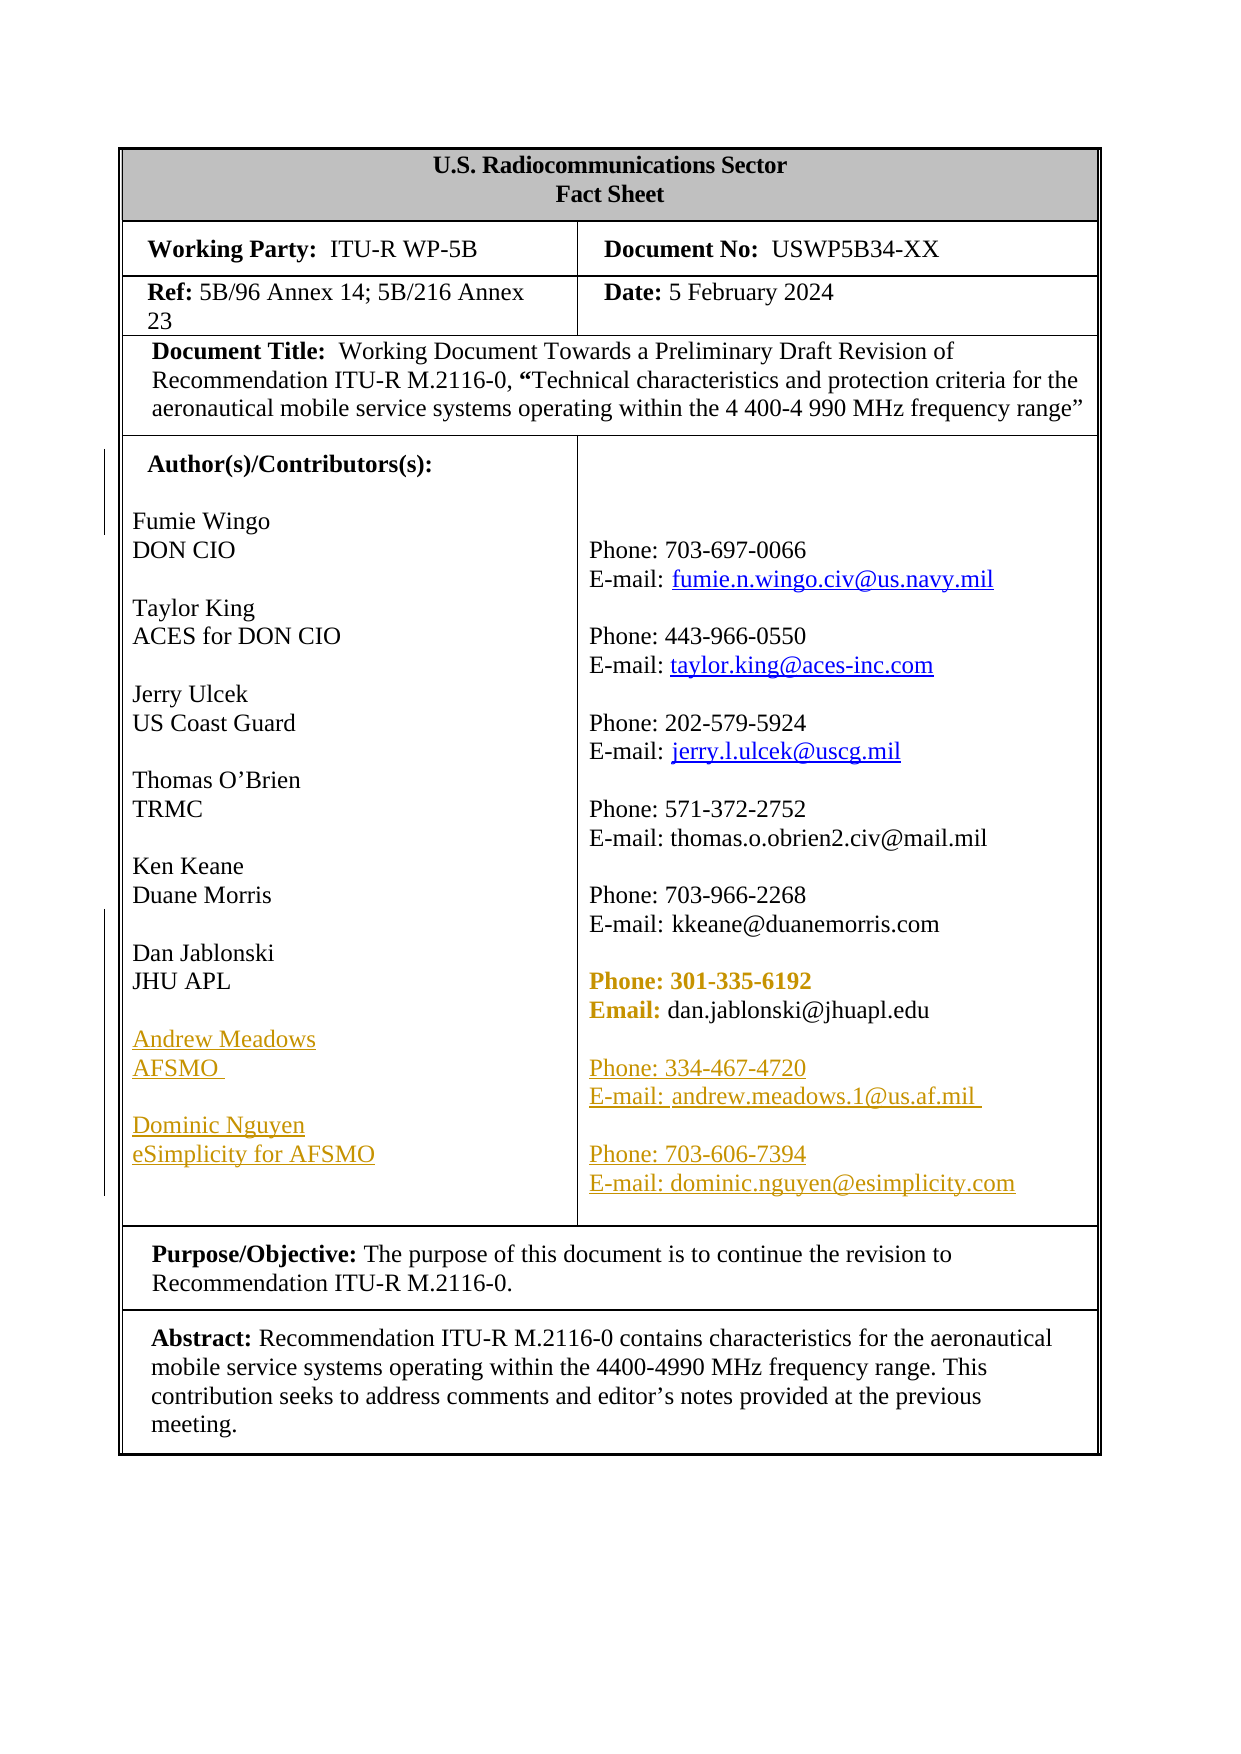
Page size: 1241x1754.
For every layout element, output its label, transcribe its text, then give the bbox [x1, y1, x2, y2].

table_cell Author(s)/Contributors(s): Fumie Wingo DON CIO Taylor King ACES for DON CIO Jerry Ulcek US Coast Guard Thomas O’Brien TRMC Ken Keane Duane Morris Dan Jablonski JHU APL [123, 436, 577, 1225]
table_cell Date: 5 February 2024 [578, 277, 1097, 334]
table_header U.S. Radiocommunications Sector Fact Sheet [123, 150, 1097, 220]
table_cell Ref: 5B/96 Annex 14; 5B/216 Annex 23 [123, 277, 577, 334]
table_cell Document Title: Working Document Towards a Preliminary Draft Revision of Recommendation ITU-R M.2116-0, “Technical characteristics and protection criteria for the aeronautical mobile service systems operating within the 4 400-4 990 MHz frequency range” [123, 336, 1097, 435]
table_cell Purpose/Objective: The purpose of this document is to continue the revision to Recommendation ITU-R M.2116-0. [123, 1227, 1097, 1309]
table_cell Abstract: Recommendation ITU-R M.2116-0 contains characteristics for the aeronautical mobile service systems operating within the 4400-4990 MHz frequency range. This contribution seeks to address comments and editor’s notes provided at the previous meeting. [123, 1311, 1097, 1453]
table_cell Phone: 703-697-0066 E-mail: fumie.n.wingo.civ@us.navy.mil Phone: 443-966-0550 E-mail: taylor.king@aces-inc.com Phone: 202-579-5924 E-mail: jerry.l.ulcek@uscg.mil Phone: 571-372-2752 E-mail: thomas.o.obrien2.civ@mail.mil Phone: 703-966-2268 E-mail: kkeane@duanemorris.com Phone: 301-335-6192 Email: dan.jablonski@jhuapl.edu [578, 436, 1097, 1225]
table_cell Working Party: ITU-R WP-5B [123, 222, 577, 275]
table_cell Document No: USWP5B34-XX [578, 222, 1097, 275]
